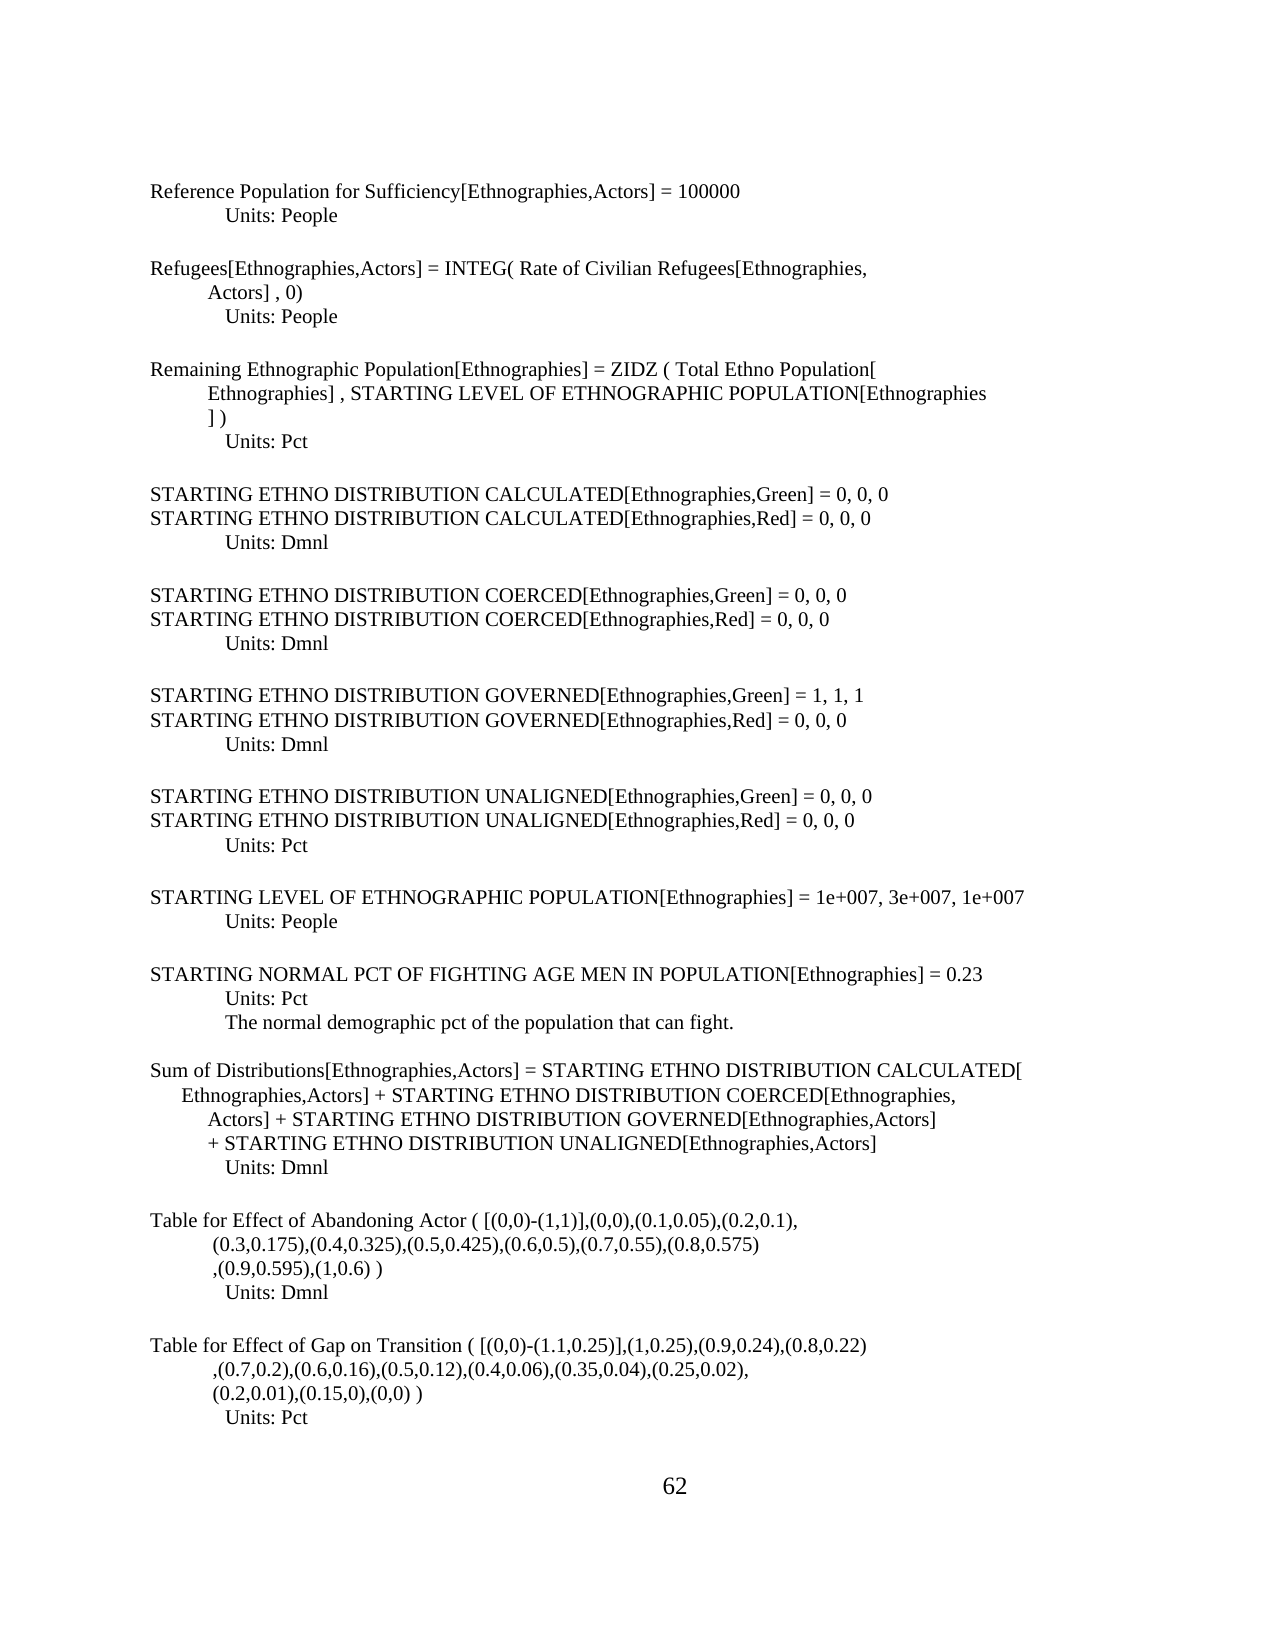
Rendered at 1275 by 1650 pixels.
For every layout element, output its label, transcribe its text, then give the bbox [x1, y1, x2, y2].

text Actors] + STARTING ETHNO DISTRIBUTION GOVERNED[Ethnographies,Actors] [150, 1107, 1200, 1131]
text ,(0.7,0.2),(0.6,0.16),(0.5,0.12),(0.4,0.06),(0.35,0.04),(0.25,0.02), [150, 1357, 1200, 1381]
text + STARTING ETHNO DISTRIBUTION UNALIGNED[Ethnographies,Actors] [150, 1131, 1200, 1155]
text STARTING ETHNO DISTRIBUTION GOVERNED[Ethnographies,Red] = 0, 0, 0 [150, 707, 1200, 732]
text Ethnographies] , STARTING LEVEL OF ETHNOGRAPHIC POPULATION[Ethnographies [150, 381, 1200, 405]
text STARTING LEVEL OF ETHNOGRAPHIC POPULATION[Ethnographies] = 1e+007, 3e+007, 1e+007 [150, 885, 1200, 909]
text Units: Pct [150, 986, 1200, 1010]
text Units: People [150, 909, 1200, 933]
text Ethnographies,Actors] + STARTING ETHNO DISTRIBUTION COERCED[Ethnographies, [150, 1082, 1200, 1107]
text ,(0.9,0.595),(1,0.6) ) [150, 1256, 1200, 1280]
text Units: People [150, 304, 1200, 328]
text Units: Dmnl [150, 631, 1200, 655]
text Units: Dmnl [150, 1280, 1200, 1304]
text Actors] , 0) [150, 280, 1200, 304]
text STARTING ETHNO DISTRIBUTION UNALIGNED[Ethnographies,Green] = 0, 0, 0 [150, 784, 1200, 808]
text Units: Dmnl [150, 530, 1200, 554]
text STARTING ETHNO DISTRIBUTION CALCULATED[Ethnographies,Green] = 0, 0, 0 [150, 482, 1200, 506]
text Units: Pct [150, 429, 1200, 453]
text (0.2,0.01),(0.15,0),(0,0) ) [150, 1381, 1200, 1405]
text STARTING ETHNO DISTRIBUTION COERCED[Ethnographies,Red] = 0, 0, 0 [150, 607, 1200, 631]
text STARTING ETHNO DISTRIBUTION COERCED[Ethnographies,Green] = 0, 0, 0 [150, 582, 1200, 607]
text STARTING ETHNO DISTRIBUTION UNALIGNED[Ethnographies,Red] = 0, 0, 0 [150, 808, 1200, 832]
text Refugees[Ethnographies,Actors] = INTEG( Rate of Civilian Refugees[Ethnographies, [150, 256, 1200, 280]
text Table for Effect of Abandoning Actor ( [(0,0)-(1,1)],(0,0),(0.1,0.05),(0.2,0.1), [150, 1207, 1200, 1232]
text (0.3,0.175),(0.4,0.325),(0.5,0.425),(0.6,0.5),(0.7,0.55),(0.8,0.575) [150, 1232, 1200, 1256]
text Table for Effect of Gap on Transition ( [(0,0)-(1.1,0.25)],(1,0.25),(0.9,0.24),(0.8,0.22) [150, 1332, 1200, 1357]
text Units: Pct [150, 832, 1200, 857]
text The normal demographic pct of the population that can fight. [150, 1010, 1200, 1034]
text ] ) [150, 405, 1200, 429]
text Units: People [150, 203, 1200, 227]
text Remaining Ethnographic Population[Ethnographies] = ZIDZ ( Total Ethno Population[ [150, 357, 1200, 381]
text STARTING ETHNO DISTRIBUTION GOVERNED[Ethnographies,Green] = 1, 1, 1 [150, 683, 1200, 707]
text Units: Dmnl [150, 732, 1200, 756]
text Units: Dmnl [150, 1155, 1200, 1179]
text Reference Population for Sufficiency[Ethnographies,Actors] = 100000 [150, 179, 1200, 203]
text Units: Pct [150, 1405, 1200, 1429]
text STARTING NORMAL PCT OF FIGHTING AGE MEN IN POPULATION[Ethnographies] = 0.23 [150, 962, 1200, 986]
text Sum of Distributions[Ethnographies,Actors] = STARTING ETHNO DISTRIBUTION CALCULATED[ [150, 1058, 1200, 1082]
text STARTING ETHNO DISTRIBUTION CALCULATED[Ethnographies,Red] = 0, 0, 0 [150, 506, 1200, 530]
